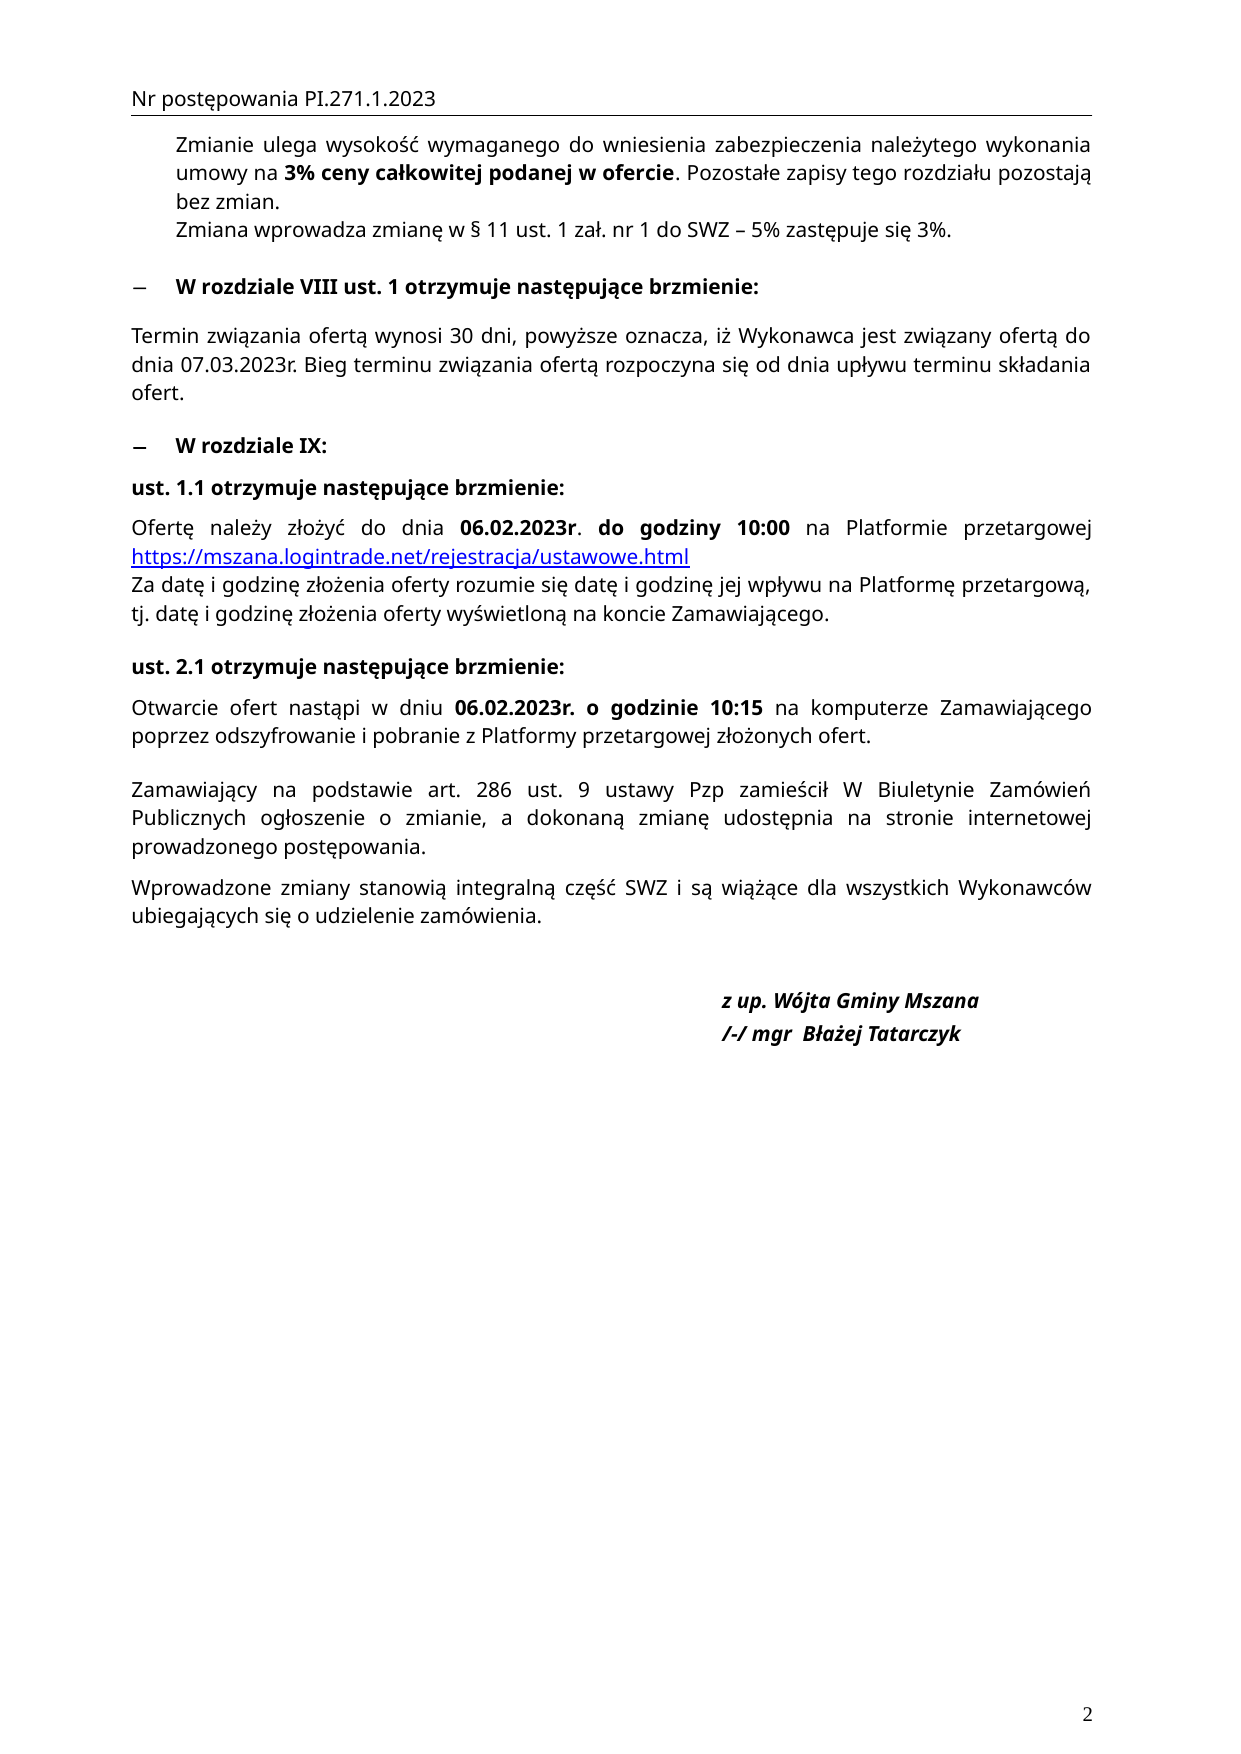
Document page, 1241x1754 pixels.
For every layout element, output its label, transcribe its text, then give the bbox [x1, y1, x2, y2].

list W rozdziale IX: [131, 432, 1092, 460]
text Ofertę należy złożyć do dnia 06.02.2023r. do godziny 10:00 na Platformie przetargowej https://mszana.logintrade.net/rejestracja/ustawowe.html [131, 513, 1092, 570]
text Zamawiający na podstawie art. 286 ust. 9 ustawy Pzp zamieścił W Biuletynie Zamówień Publicznych ogłoszenie o zmianie, a dokonaną zmianę udostępnia na stronie internetowej prowadzonego postępowania. [131, 775, 1092, 860]
list Zmianie ulega wysokość wymaganego do wniesienia zabezpieczenia należytego wykonania umowy na 3% ceny całkowitej podanej w ofercie. Pozostałe zapisy tego rozdziału pozostają bez zmian. [176, 130, 1092, 215]
list Zmiana wprowadza zmianę w § 11 ust. 1 zał. nr 1 do SWZ – 5% zastępuje się 3%. [176, 215, 1092, 244]
text Wprowadzone zmiany stanowią integralną część SWZ i są wiążące dla wszystkich Wykonawców ubiegających się o udzielenie zamówienia. [131, 873, 1092, 930]
list W rozdziale VIII ust. 1 otrzymuje następujące brzmienie: [131, 272, 1092, 301]
text ust. 1.1 otrzymuje następujące brzmienie: [131, 473, 1092, 501]
text Otwarcie ofert nastąpi w dniu 06.02.2023r. o godzinie 10:15 na komputerze Zamawiającego poprzez odszyfrowanie i pobranie z Platformy przetargowej złożonych ofert. [131, 693, 1092, 750]
text z up. Wójta Gminy Mszana [131, 987, 1092, 1015]
text Za datę i godzinę złożenia oferty rozumie się datę i godzinę jej wpływu na Platformę przetargową, tj. datę i godzinę złożenia oferty wyświetloną na koncie Zamawiającego. [131, 570, 1092, 627]
text Termin związania ofertą wynosi 30 dni, powyższe oznacza, iż Wykonawca jest związany ofertą do dnia 07.03.2023r. Bieg terminu związania ofertą rozpoczyna się od dnia upływu terminu składania ofert. [131, 321, 1092, 407]
text ust. 2.1 otrzymuje następujące brzmienie: [131, 652, 1092, 681]
text /-/ mgr Błażej Tatarczyk [131, 1019, 1092, 1048]
